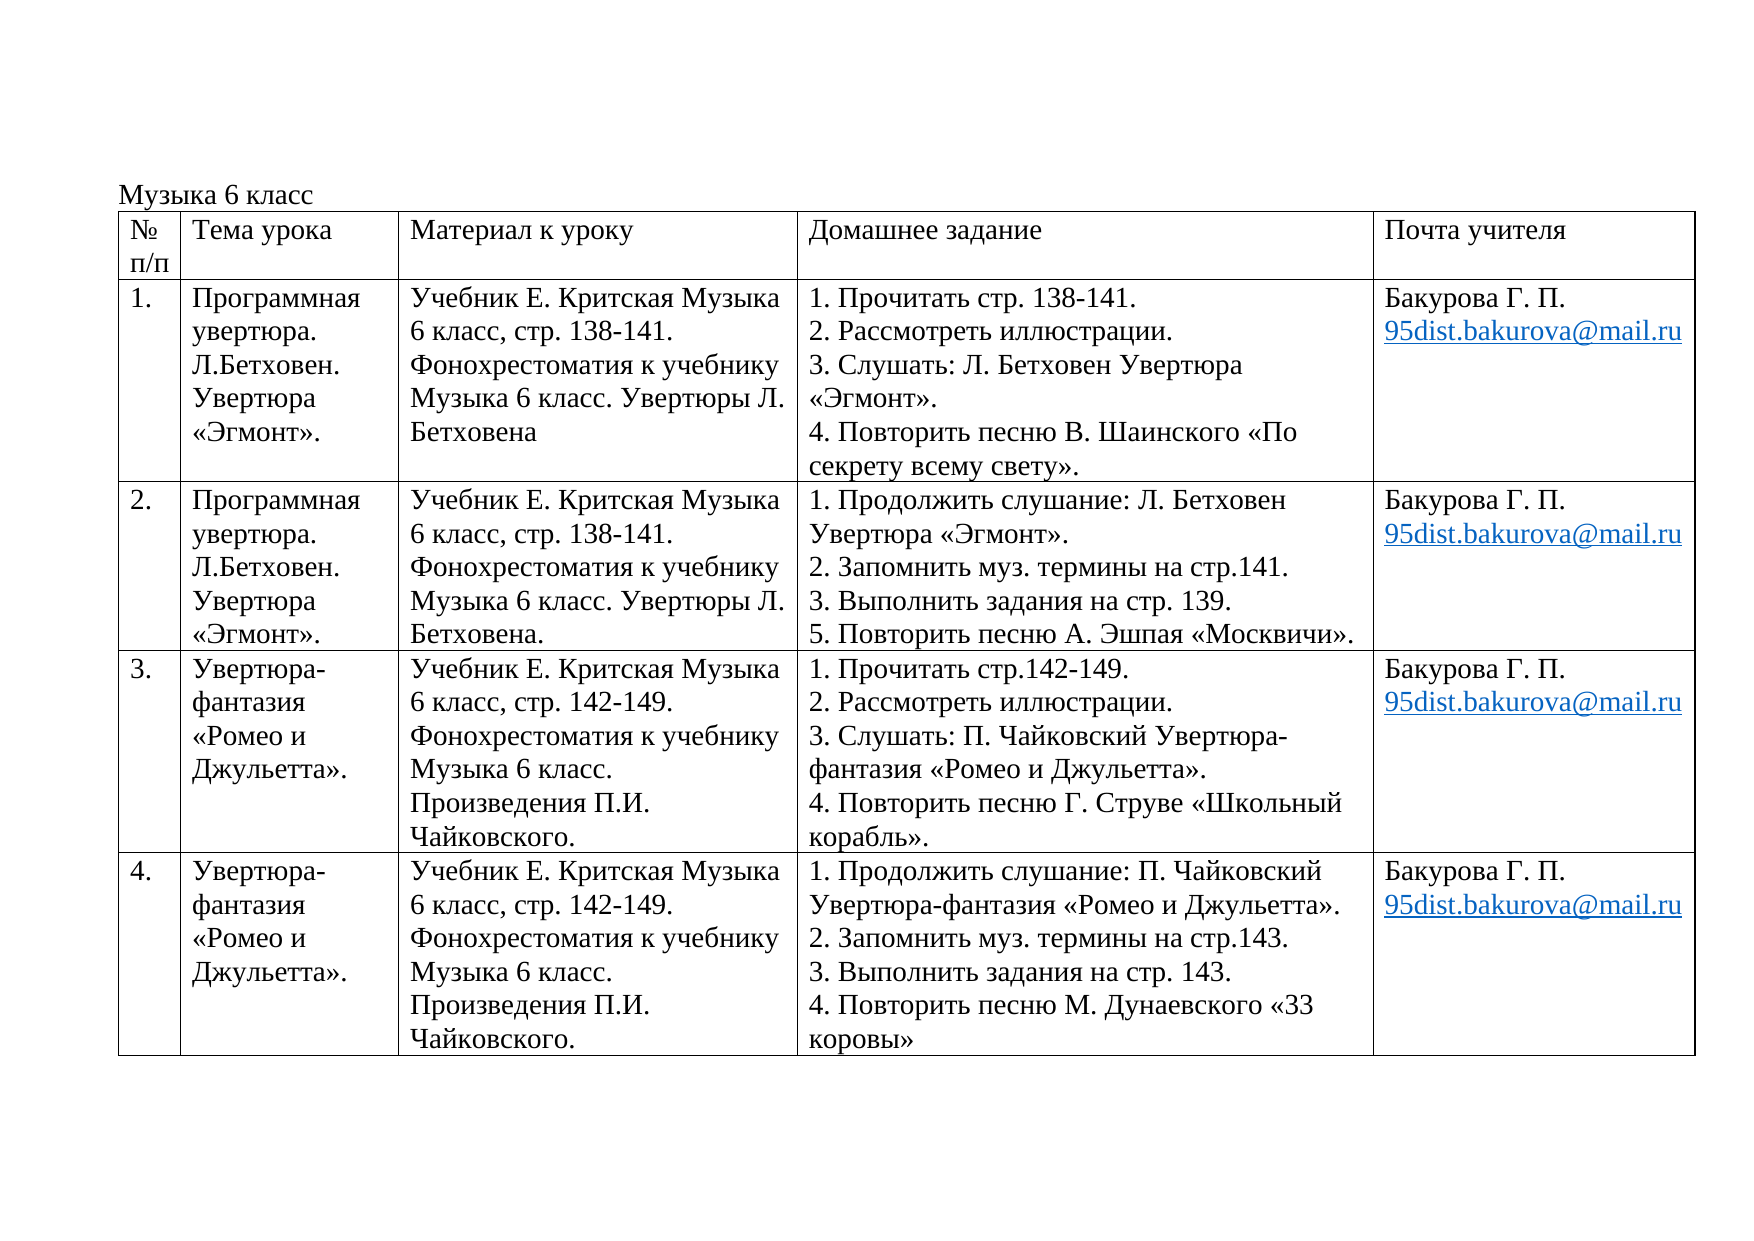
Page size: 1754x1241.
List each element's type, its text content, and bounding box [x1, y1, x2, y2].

table_cell 1. [119, 280, 180, 481]
table_cell 2. [119, 482, 180, 650]
table_header Домашнее задание [798, 212, 1373, 279]
table_header Тема урока [181, 212, 398, 279]
table_cell Увертюра-фантазия «Ромео и Джульетта». [181, 853, 398, 1054]
table_cell Бакурова Г. П. 95dist.bakurova@mail.ru [1374, 651, 1694, 852]
table_cell Учебник Е. Критская Музыка 6 класс, стр. 142-149. Фонохрестоматия к учебнику Музыка 6 класс. Произведения П.И. Чайковского. [399, 651, 797, 852]
table_cell Бакурова Г. П. 95dist.bakurova@mail.ru [1374, 482, 1694, 650]
table_cell 3. [119, 651, 180, 852]
text Музыка 6 класс [118, 177, 1636, 211]
table_cell 1. Прочитать стр.142-149. 2. Рассмотреть иллюстрации. 3. Слушать: П. Чайковский Увертюра-фантазия «Ромео и Джульетта». 4. Повторить песню Г. Струве «Школьный корабль». [798, 651, 1373, 852]
table_cell Бакурова Г. П. 95dist.bakurova@mail.ru [1374, 853, 1694, 1054]
table_cell Учебник Е. Критская Музыка 6 класс, стр. 142-149. Фонохрестоматия к учебнику Музыка 6 класс. Произведения П.И. Чайковского. [399, 853, 797, 1054]
table_cell Увертюра-фантазия «Ромео и Джульетта». [181, 651, 398, 852]
table_cell 1. Продолжить слушание: П. Чайковский Увертюра-фантазия «Ромео и Джульетта». 2. Запомнить муз. термины на стр.143. 3. Выполнить задания на стр. 143. 4. Повторить песню М. Дунаевского «33 коровы» [798, 853, 1373, 1054]
table_cell Программная увертюра. Л.Бетховен. Увертюра «Эгмонт». [181, 482, 398, 650]
table_cell Бакурова Г. П. 95dist.bakurova@mail.ru [1374, 280, 1694, 481]
table_cell Учебник Е. Критская Музыка 6 класс, стр. 138-141. Фонохрестоматия к учебнику Музыка 6 класс. Увертюры Л. Бетховена [399, 280, 797, 481]
table_header № п/п [119, 212, 180, 279]
table_cell 1. Продолжить слушание: Л. Бетховен Увертюра «Эгмонт». 2. Запомнить муз. термины на стр.141. 3. Выполнить задания на стр. 139. 5. Повторить песню А. Эшпая «Москвичи». [798, 482, 1373, 650]
table_cell Программная увертюра. Л.Бетховен. Увертюра «Эгмонт». [181, 280, 398, 481]
table_cell 4. [119, 853, 180, 1054]
table_header Почта учителя [1374, 212, 1694, 279]
table_cell Учебник Е. Критская Музыка 6 класс, стр. 138-141. Фонохрестоматия к учебнику Музыка 6 класс. Увертюры Л. Бетховена. [399, 482, 797, 650]
table_cell 1. Прочитать стр. 138-141. 2. Рассмотреть иллюстрации. 3. Слушать: Л. Бетховен Увертюра «Эгмонт». 4. Повторить песню В. Шаинского «По секрету всему свету». [798, 280, 1373, 481]
table_header Материал к уроку [399, 212, 797, 279]
